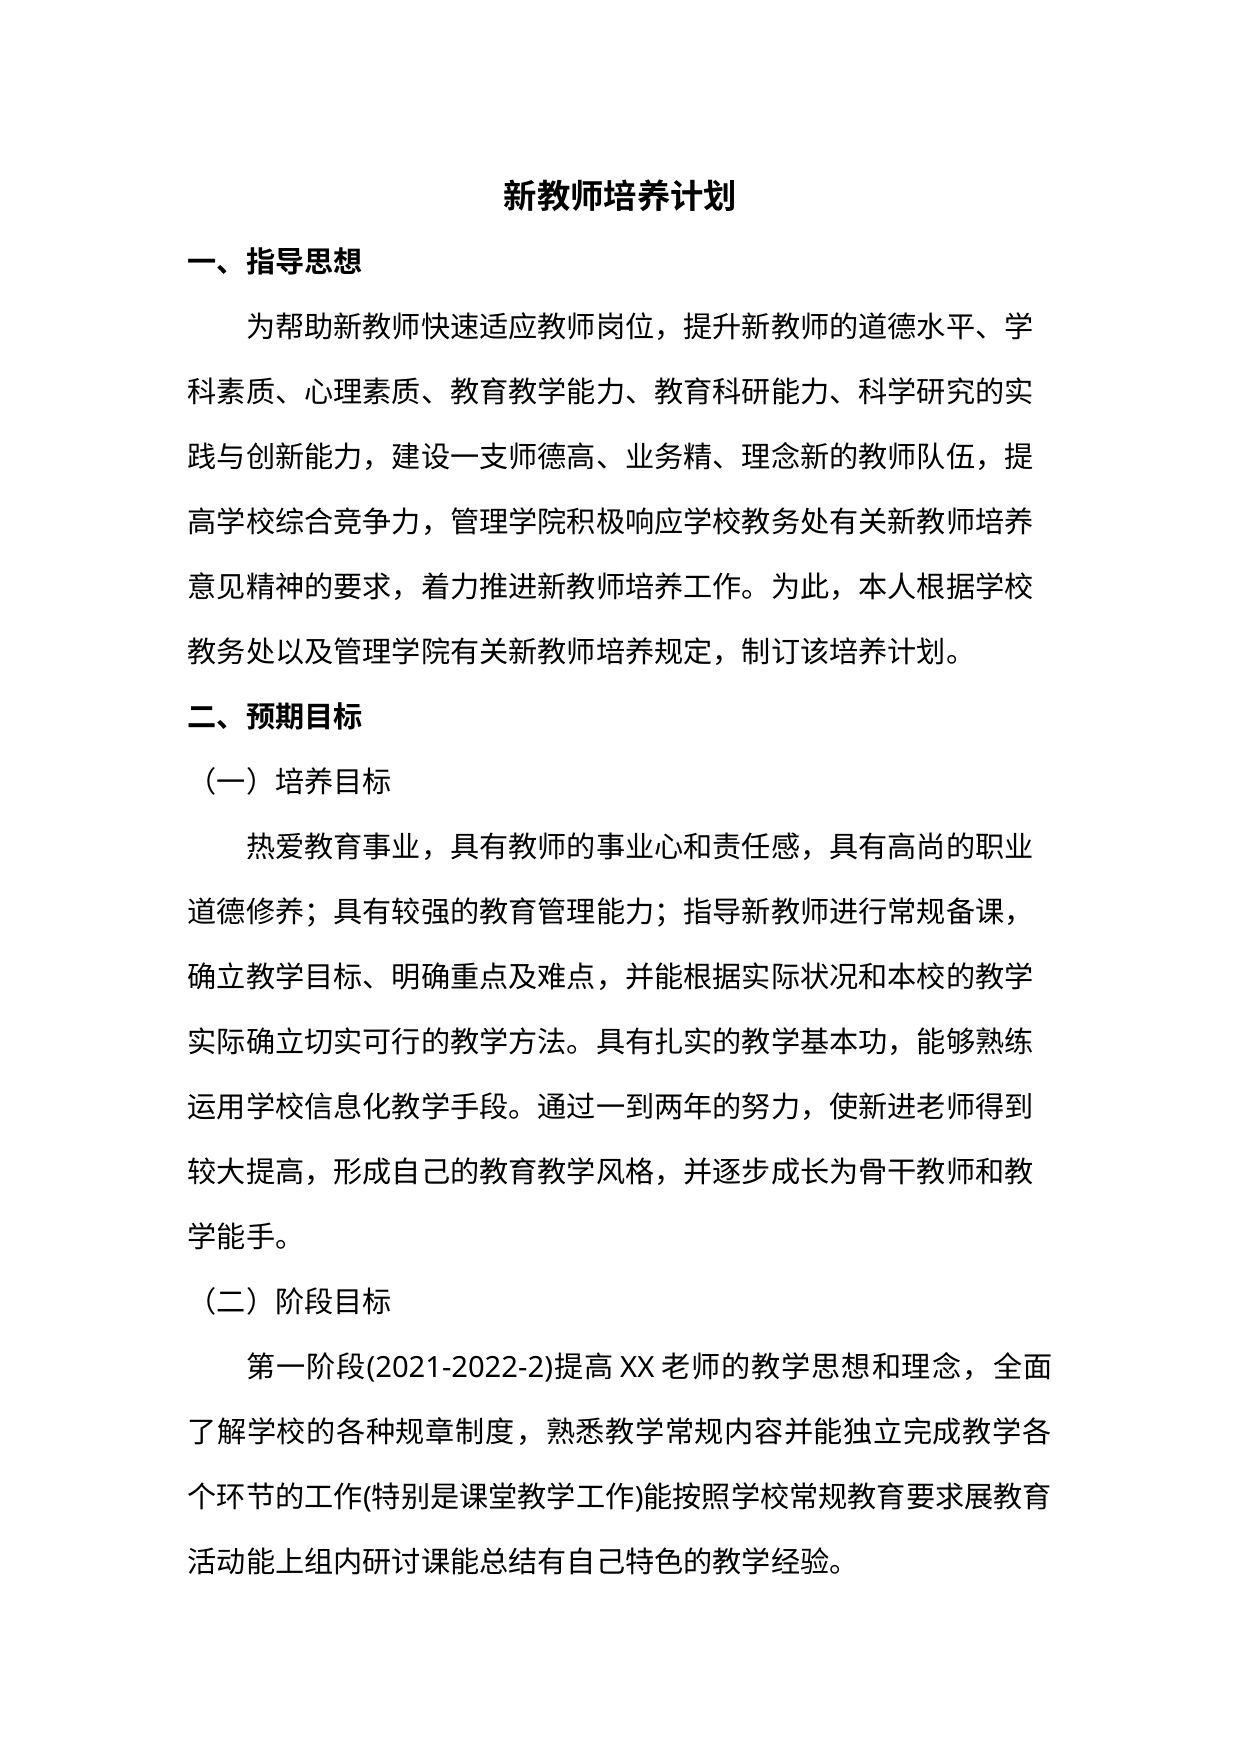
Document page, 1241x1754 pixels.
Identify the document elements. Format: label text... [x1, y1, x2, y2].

list 指导思想 [187, 227, 1053, 292]
text （一）培养目标 [187, 747, 1053, 812]
text 新教师培养计划 [187, 162, 1053, 227]
text 为帮助新教师快速适应教师岗位，提升新教师的道德水平、学科素质、心理素质、教育教学能力、教育科研能力、科学研究的实践与创新能力，建设一支师德高、业务精、理念新的教师队伍，提高学校综合竞争力，管理学院积极响应学校教务处有关新教师培养意见精神的要求，着力推进新教师培养工作。为此，本人根据学校教务处以及管理学院有关新教师培养规定，制订该培养计划。 [187, 292, 1053, 682]
list 热爱教育事业，具有教师的事业心和责任感，具有高尚的职业道德修养；具有较强的教育管理能力；指导新教师进行常规备课，确立教学目标、明确重点及难点，并能根据实际状况和本校的教学实际确立切实可行的教学方法。具有扎实的教学基本功，能够熟练运用学校信息化教学手段。通过一到两年的努力，使新进老师得到较大提高，形成自己的教育教学风格，并逐步成长为骨干教师和教学能手。 [187, 812, 1053, 1267]
text 二、预期目标 [187, 682, 1053, 747]
list 第一阶段(2021-2022-2)提高XX老师的教学思想和理念，全面了解学校的各种规章制度，熟悉教学常规内容并能独立完成教学各个环节的工作(特别是课堂教学工作)能按照学校常规教育要求展教育活动能上组内研讨课能总结有自己特色的教学经验。 [187, 1332, 1053, 1592]
list （二）阶段目标 [187, 1267, 1053, 1332]
